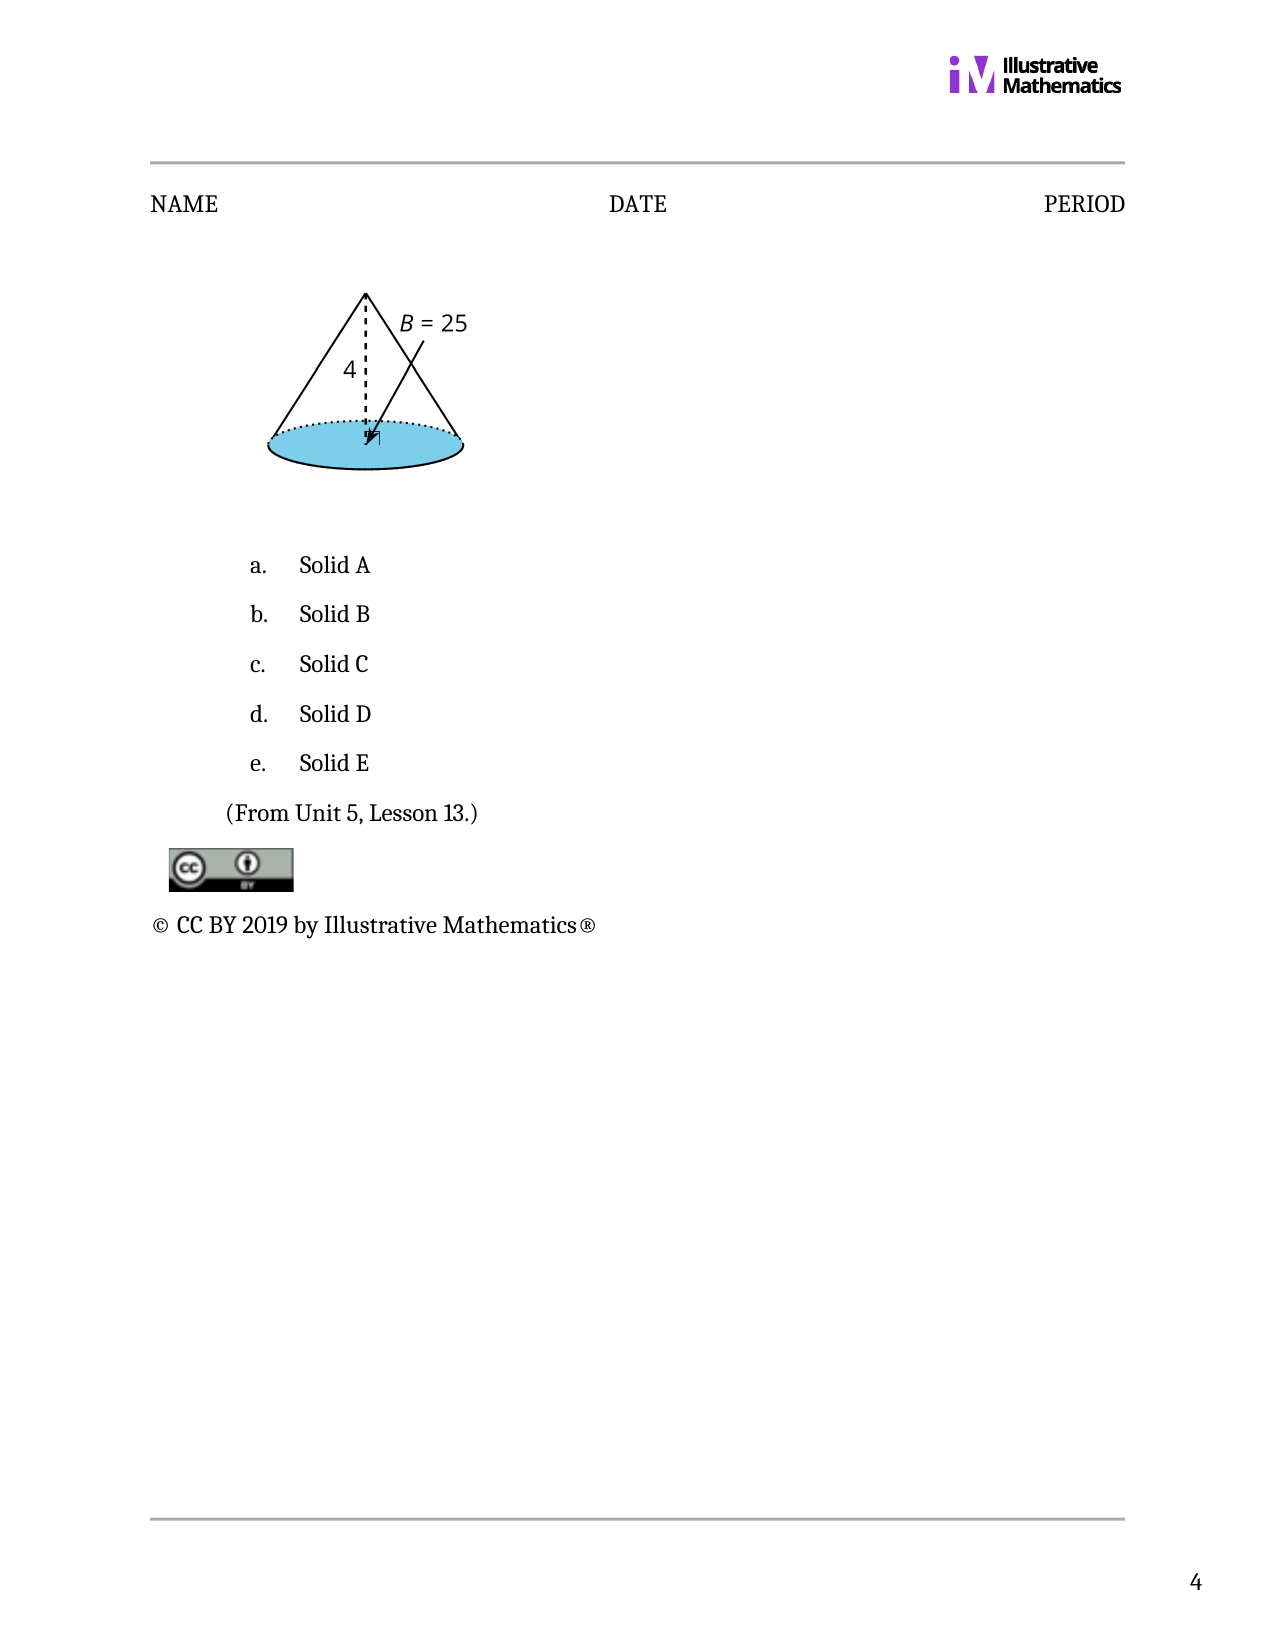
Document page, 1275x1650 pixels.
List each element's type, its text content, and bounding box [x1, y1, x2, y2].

picture [243, 247, 488, 492]
picture [949, 55, 1121, 93]
picture [168, 848, 294, 892]
list Solid D [250, 699, 1125, 728]
list (From Unit 5, Lesson 13.) [175, 799, 1125, 827]
list Solid E [250, 749, 1125, 778]
list Solid C [250, 650, 1125, 679]
text © CC BY 2019 by Illustrative Mathematics® [150, 911, 1125, 939]
list Solid B [250, 600, 1125, 629]
list Solid A [250, 551, 1125, 579]
